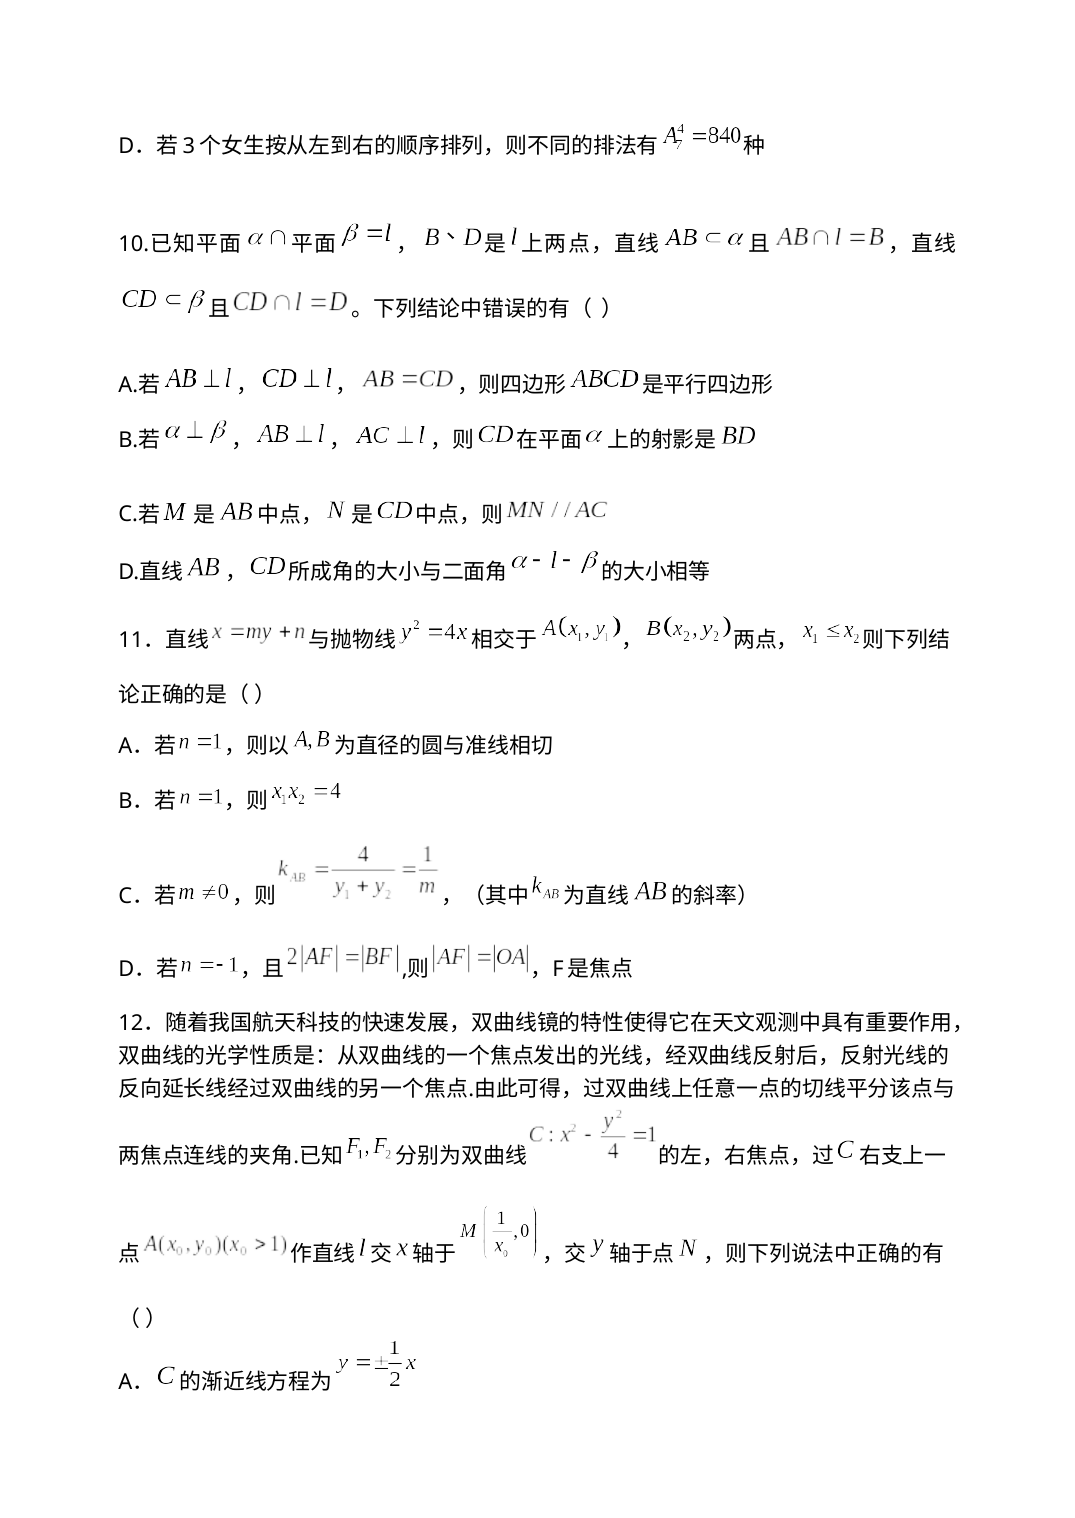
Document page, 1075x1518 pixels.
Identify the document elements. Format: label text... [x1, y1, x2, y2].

text A．的渐近线方程为 [118, 1333, 957, 1399]
text A.若，，，则四边形是平行四边形 [118, 349, 957, 414]
text D．若3个女生按从左到右的顺序排列，则不同的排法有种 [118, 119, 957, 184]
text 12．随着我国航天科技的快速发展，双曲线镜的特性使得它在天文观测中具有重要作用，双曲线的光学性质是：从双曲线的一个焦点发出的光线，经双曲线反射后，反射光线的反向延长线经过双曲线的另一个焦点.由此可得，过双曲线上任意一点的切线平分该点与两焦点连线的夹角.已知分别为双曲线的左，右焦点，过右支上一点作直线交轴于，交轴于点，则下列说法中正确的有（ ） [118, 1005, 957, 1333]
text B.若，，，则在平面上的射影是 [118, 414, 957, 480]
text D.直线，所成角的大小与二面角的大小相等 [118, 546, 957, 611]
text A．若，则以为直径的圆与准线相切 [118, 709, 957, 775]
text C．若，则，（其中为直线的斜率） [118, 841, 957, 939]
text C.若是中点，是中点，则 [118, 480, 957, 546]
text 11．直线与抛物线相交于，两点，则下列结论正确的是（ ） [118, 611, 957, 709]
text B．若，则 [118, 775, 957, 841]
text 10.已知平面平面，是上两点，直线且，直线且。下列结论中错误的有（ ） [118, 217, 957, 349]
text D．若，且,则，F是焦点 [118, 939, 957, 1005]
